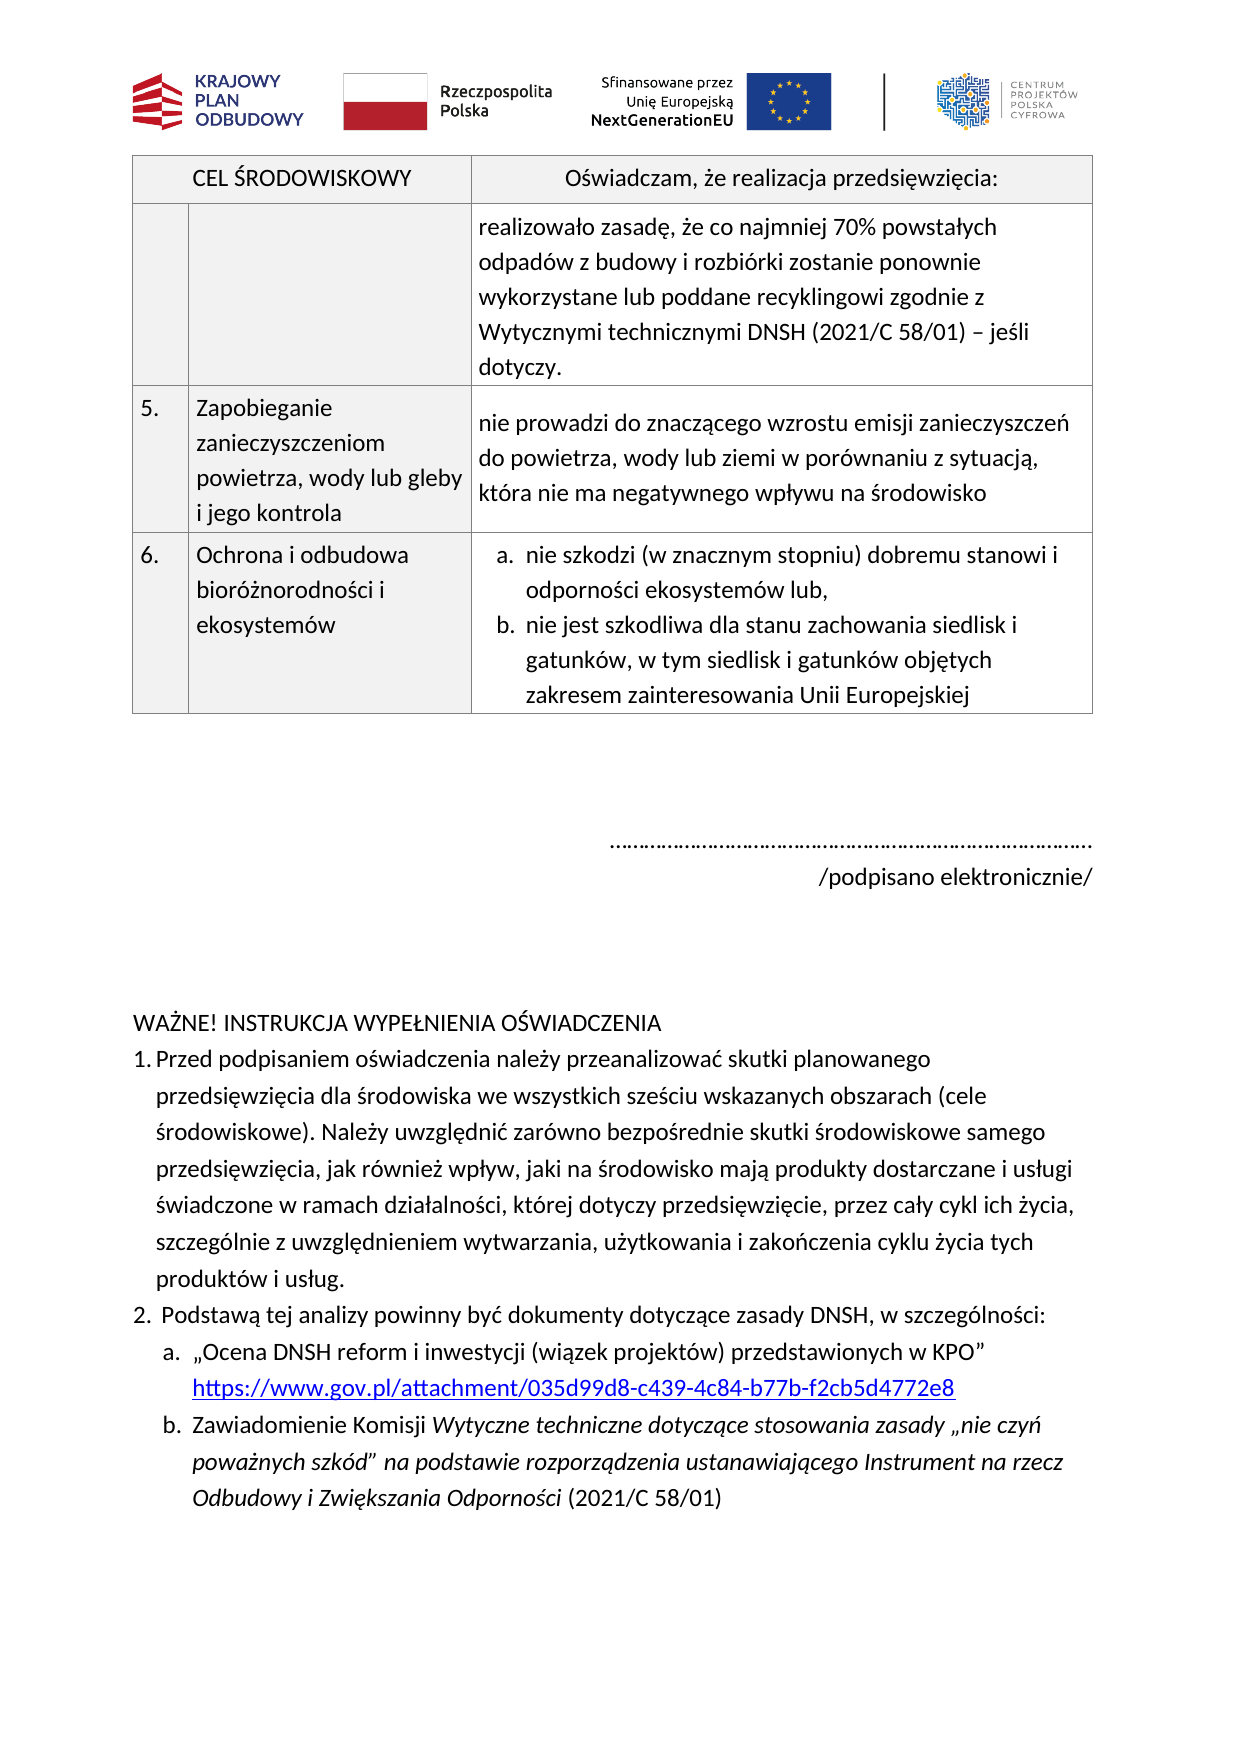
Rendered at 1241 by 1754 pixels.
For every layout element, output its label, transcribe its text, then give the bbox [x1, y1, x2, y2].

text WAŻNE! INSTRUKCJA WYPEŁNIENIA OŚWIADCZENIA [133, 1007, 1093, 1037]
list „Ocena DNSH reform i inwestycji (wiązek projektów) przedstawionych w KPO” https://www.gov.pl/attachment/035d99d8-c439-4c84-b77b-f2cb5d4772e8 [162, 1336, 1093, 1403]
list Podstawą tej analizy powinny być dokumenty dotyczące zasady DNSH, w szczególności: [133, 1299, 1093, 1330]
picture [132, 73, 1078, 131]
table_cell nie prowadzi do znaczącego wzrostu emisji zanieczyszczeń do powietrza, wody lub ziemi w porównaniu z sytuacją, która nie ma negatywnego wpływu na środowisko [472, 386, 1092, 532]
list Przed podpisaniem oświadczenia należy przeanalizować skutki planowanego przedsięwzięcia dla środowiska we wszystkich sześciu wskazanych obszarach (cele środowiskowe). Należy uwzględnić zarówno bezpośrednie skutki środowiskowe samego przedsięwzięcia, jak również wpływ, jaki na środowisko mają produkty dostarczane i usługi świadczone w ramach działalności, której dotyczy przedsięwzięcie, przez cały cykl ich życia, szczególnie z uwzględnieniem wytwarzania, użytkowania i zakończenia cyklu życia tych produktów i usług. [133, 1043, 1093, 1293]
table_cell Ochrona i odbudowa bioróżnorodności i ekosystemów [189, 533, 471, 713]
table_header Oświadczam, że realizacja przedsięwzięcia: [472, 156, 1092, 203]
table_cell [133, 386, 188, 532]
table_cell [133, 533, 188, 713]
table_cell Zapobieganie zanieczyszczeniom powietrza, wody lub gleby i jego kontrola [189, 386, 471, 532]
text /podpisano elektronicznie/ [133, 861, 1093, 891]
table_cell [472, 204, 1092, 385]
table_cell [133, 204, 188, 385]
list Zawiadomienie Komisji Wytyczne techniczne dotyczące stosowania zasady „nie czyń poważnych szkód” na podstawie rozporządzenia ustanawiającego Instrument na rzecz Odbudowy i Zwiększania Odporności (2021/C 58/01) [162, 1409, 1093, 1513]
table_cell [189, 204, 471, 385]
table_header CEL ŚRODOWISKOWY [133, 156, 471, 203]
table_cell nie szkodzi (w znacznym stopniu) dobremu stanowi i odporności ekosystemów lub, nie jest szkodliwa dla stanu zachowania siedlisk i gatunków, w tym siedlisk i gatunków objętych zakresem zainteresowania Unii Europejskiej [472, 533, 1092, 713]
text ………………………………………………………………………… [133, 824, 1093, 854]
